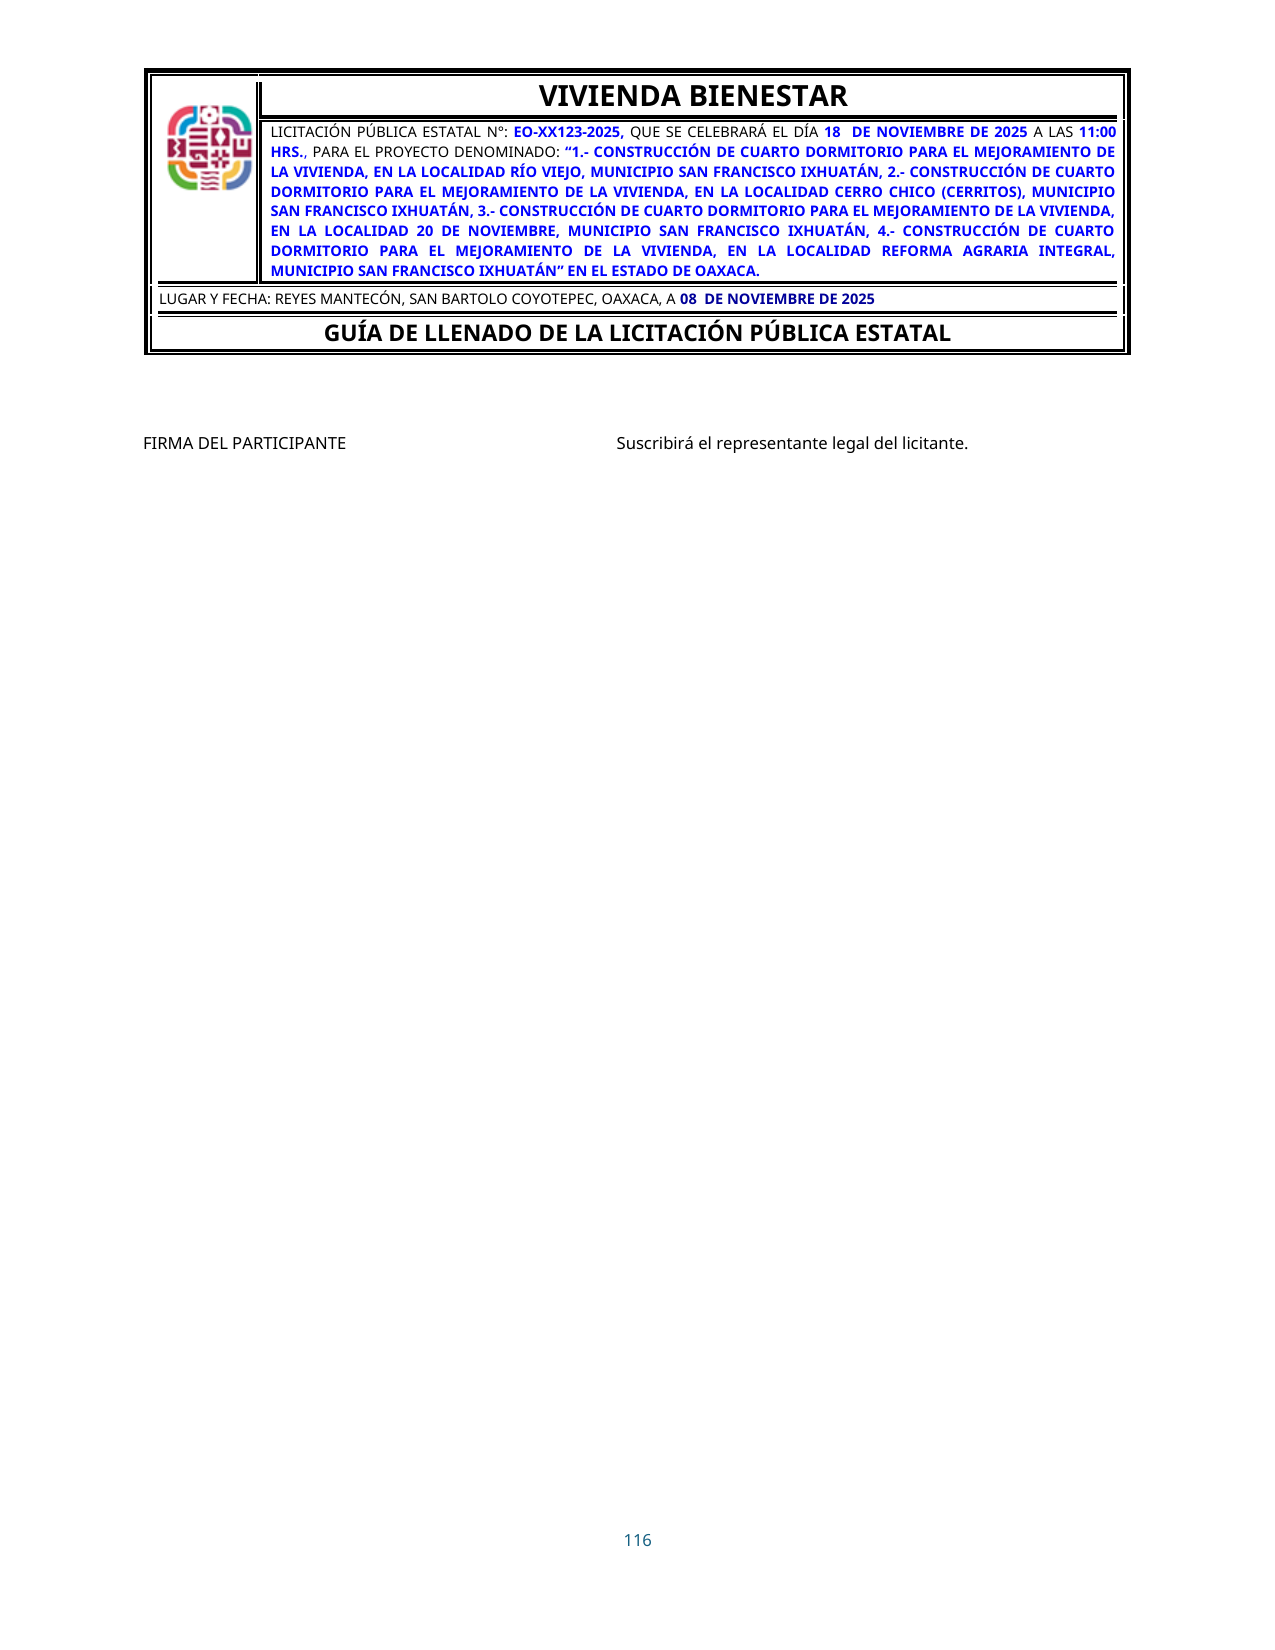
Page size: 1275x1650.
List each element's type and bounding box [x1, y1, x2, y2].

picture [156, 97, 256, 196]
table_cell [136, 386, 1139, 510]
picture [258, 97, 263, 196]
